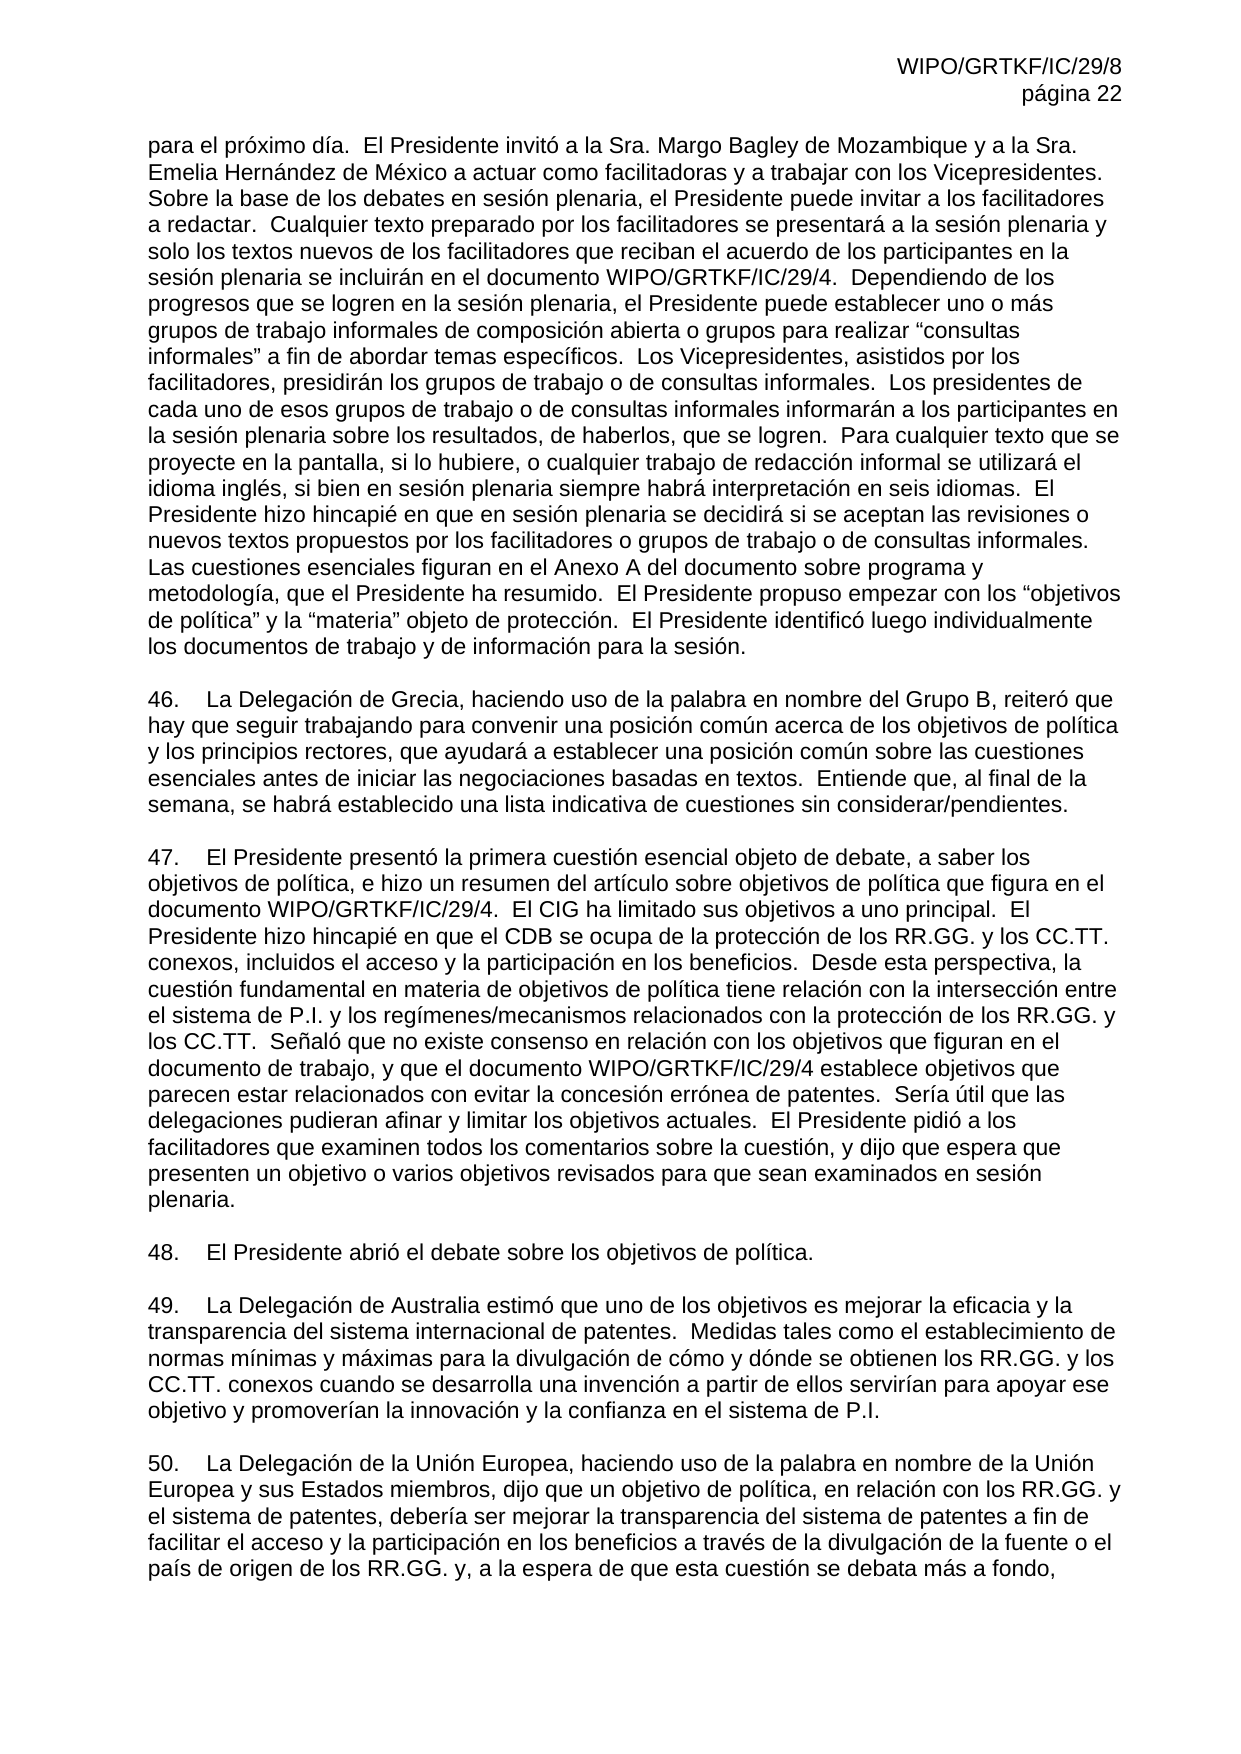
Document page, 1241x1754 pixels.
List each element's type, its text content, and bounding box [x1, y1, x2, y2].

list La Delegación de Australia estimó que uno de los objetivos es mejorar la eficacia y la transparencia del sistema internacional de patentes. Medidas tales como el establecimiento de normas mínimas y máximas para la divulgación de cómo y dónde se obtienen los RR.GG. y los CC.TT. conexos cuando se desarrolla una invención a partir de ellos servirían para apoyar ese objetivo y promoverían la innovación y la confianza en el sistema de P.I. [148, 1292, 1122, 1423]
list El Presidente abrió el debate sobre los objetivos de política. [148, 1239, 1122, 1265]
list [148, 132, 1122, 659]
list La Delegación de Grecia, haciendo uso de la palabra en nombre del Grupo B, reiteró que hay que seguir trabajando para convenir una posición común acerca de los objetivos de política y los principios rectores, que ayudará a establecer una posición común sobre las cuestiones esenciales antes de iniciar las negociaciones basadas en textos. Entiende que, al final de la semana, se habrá establecido una lista indicativa de cuestiones sin considerar/pendientes. [148, 686, 1122, 817]
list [148, 1450, 1122, 1582]
list El Presidente presentó la primera cuestión esencial objeto de debate, a saber los objetivos de política, e hizo un resumen del artículo sobre objetivos de política que figura en el documento WIPO/GRTKF/IC/29/4. El CIG ha limitado sus objetivos a uno principal. El Presidente hizo hincapié en que el CDB se ocupa de la protección de los RR.GG. y los CC.TT. conexos, incluidos el acceso y la participación en los beneficios. Desde esta perspectiva, la cuestión fundamental en materia de objetivos de política tiene relación con la intersección entre el sistema de P.I. y los regímenes/mecanismos relacionados con la protección de los RR.GG. y los CC.TT. Señaló que no existe consenso en relación con los objetivos que figuran en el documento de trabajo, y que el documento WIPO/GRTKF/IC/29/4 establece objetivos que parecen estar relacionados con evitar la concesión errónea de patentes. Sería útil que las delegaciones pudieran afinar y limitar los objetivos actuales. El Presidente pidió a los facilitadores que examinen todos los comentarios sobre la cuestión, y dijo que espera que presenten un objetivo o varios objetivos revisados para que sean examinados en sesión plenaria. [148, 844, 1122, 1213]
